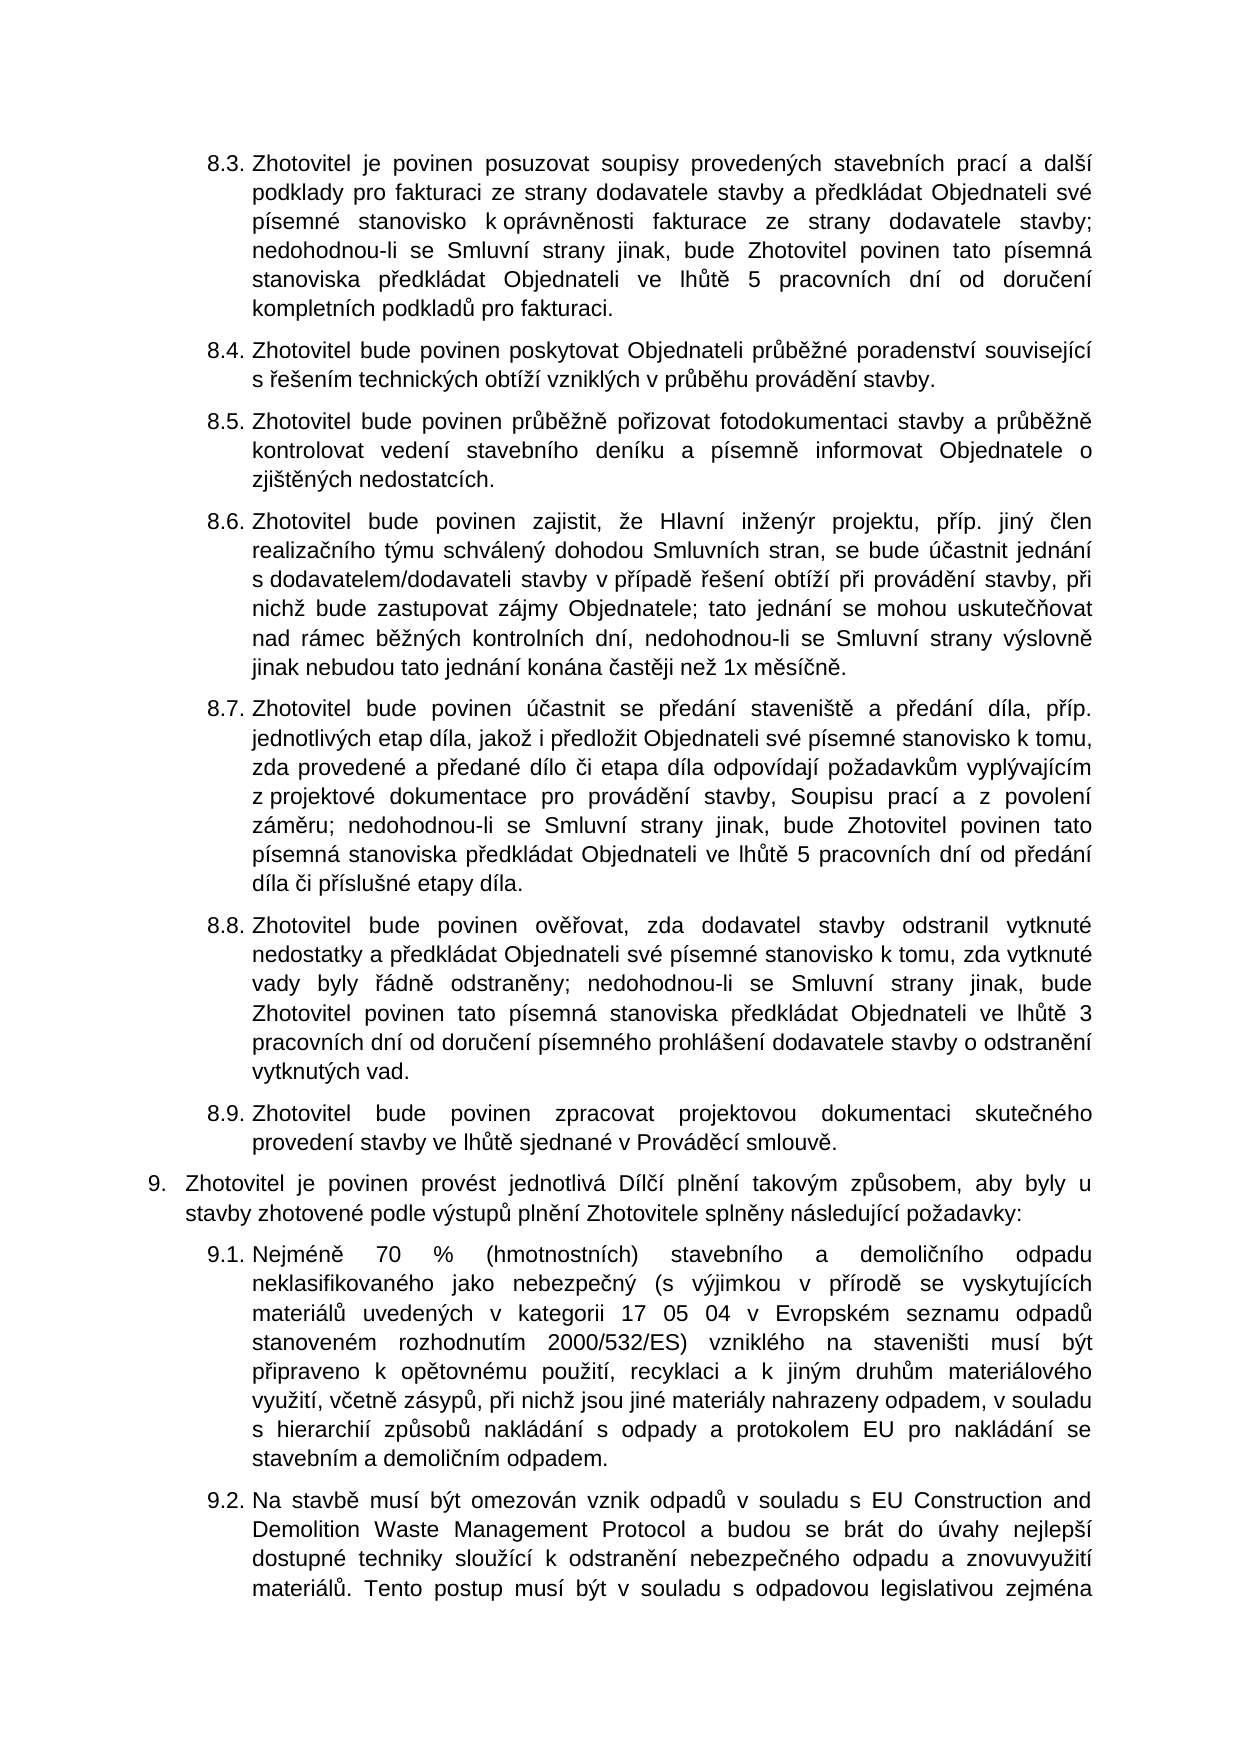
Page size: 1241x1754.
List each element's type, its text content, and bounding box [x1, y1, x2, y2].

list Zhotovitel bude povinen průběžně pořizovat fotodokumentaci stavby a průběžně kontrolovat vedení stavebního deníku a písemně informovat Objednatele o zjištěných nedostatcích. [207, 406, 1093, 493]
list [207, 1485, 1093, 1602]
list Nejméně 70 % (hmotnostních) stavebního a demoličního odpadu neklasifikovaného jako nebezpečný (s výjimkou v přírodě se vyskytujících materiálů uvedených v kategorii 17 05 04 v Evropském seznamu odpadů stanoveném rozhodnutím 2000/532/ES) vzniklého na staveništi musí být připraveno k opětovnému použití, recyklaci a k jiným druhům materiálového využití, včetně zásypů, při nichž jsou jiné materiály nahrazeny odpadem, v souladu s hierarchií způsobů nakládání s odpady a protokolem EU pro nakládání se stavebním a demoličním odpadem. [207, 1239, 1093, 1473]
list Zhotovitel bude povinen zpracovat projektovou dokumentaci skutečného provedení stavby ve lhůtě sjednané v Prováděcí smlouvě. [207, 1098, 1093, 1156]
list Zhotovitel bude povinen zajistit, že Hlavní inženýr projektu, příp. jiný člen realizačního týmu schválený dohodou Smluvních stran, se bude účastnit jednání s dodavatelem/dodavateli stavby v případě řešení obtíží při provádění stavby, při nichž bude zastupovat zájmy Objednatele; tato jednání se mohou uskutečňovat nad rámec běžných kontrolních dní, nedohodnou-li se Smluvní strany výslovně jinak nebudou tato jednání konána častěji než 1x měsíčně. [207, 506, 1093, 681]
list Zhotovitel bude povinen poskytovat Objednateli průběžné poradenství související s řešením technických obtíží vzniklých v průběhu provádění stavby. [207, 335, 1093, 393]
list Zhotovitel je povinen posuzovat soupisy provedených stavebních prací a další podklady pro fakturaci ze strany dodavatele stavby a předkládat Objednateli své písemné stanovisko k oprávněnosti fakturace ze strany dodavatele stavby; nedohodnou-li se Smluvní strany jinak, bude Zhotovitel povinen tato písemná stanoviska předkládat Objednateli ve lhůtě 5 pracovních dní od doručení kompletních podkladů pro fakturaci. [207, 148, 1093, 323]
list Zhotovitel bude povinen ověřovat, zda dodavatel stavby odstranil vytknuté nedostatky a předkládat Objednateli své písemné stanovisko k tomu, zda vytknuté vady byly řádně odstraněny; nedohodnou-li se Smluvní strany jinak, bude Zhotovitel povinen tato písemná stanoviska předkládat Objednateli ve lhůtě 3 pracovních dní od doručení písemného prohlášení dodavatele stavby o odstranění vytknutých vad. [207, 910, 1093, 1085]
list Zhotovitel bude povinen účastnit se předání staveniště a předání díla, příp. jednotlivých etap díla, jakož i předložit Objednateli své písemné stanovisko k tomu, zda provedené a předané dílo či etapa díla odpovídají požadavkům vyplývajícím z projektové dokumentace pro provádění stavby, Soupisu prací a z povolení záměru; nedohodnou-li se Smluvní strany jinak, bude Zhotovitel povinen tato písemná stanoviska předkládat Objednateli ve lhůtě 5 pracovních dní od předání díla či příslušné etapy díla. [207, 693, 1093, 898]
list Zhotovitel je povinen provést jednotlivá Dílčí plnění takovým způsobem, aby byly u stavby zhotovené podle výstupů plnění Zhotovitele splněny následující požadavky: [148, 1168, 1093, 1227]
